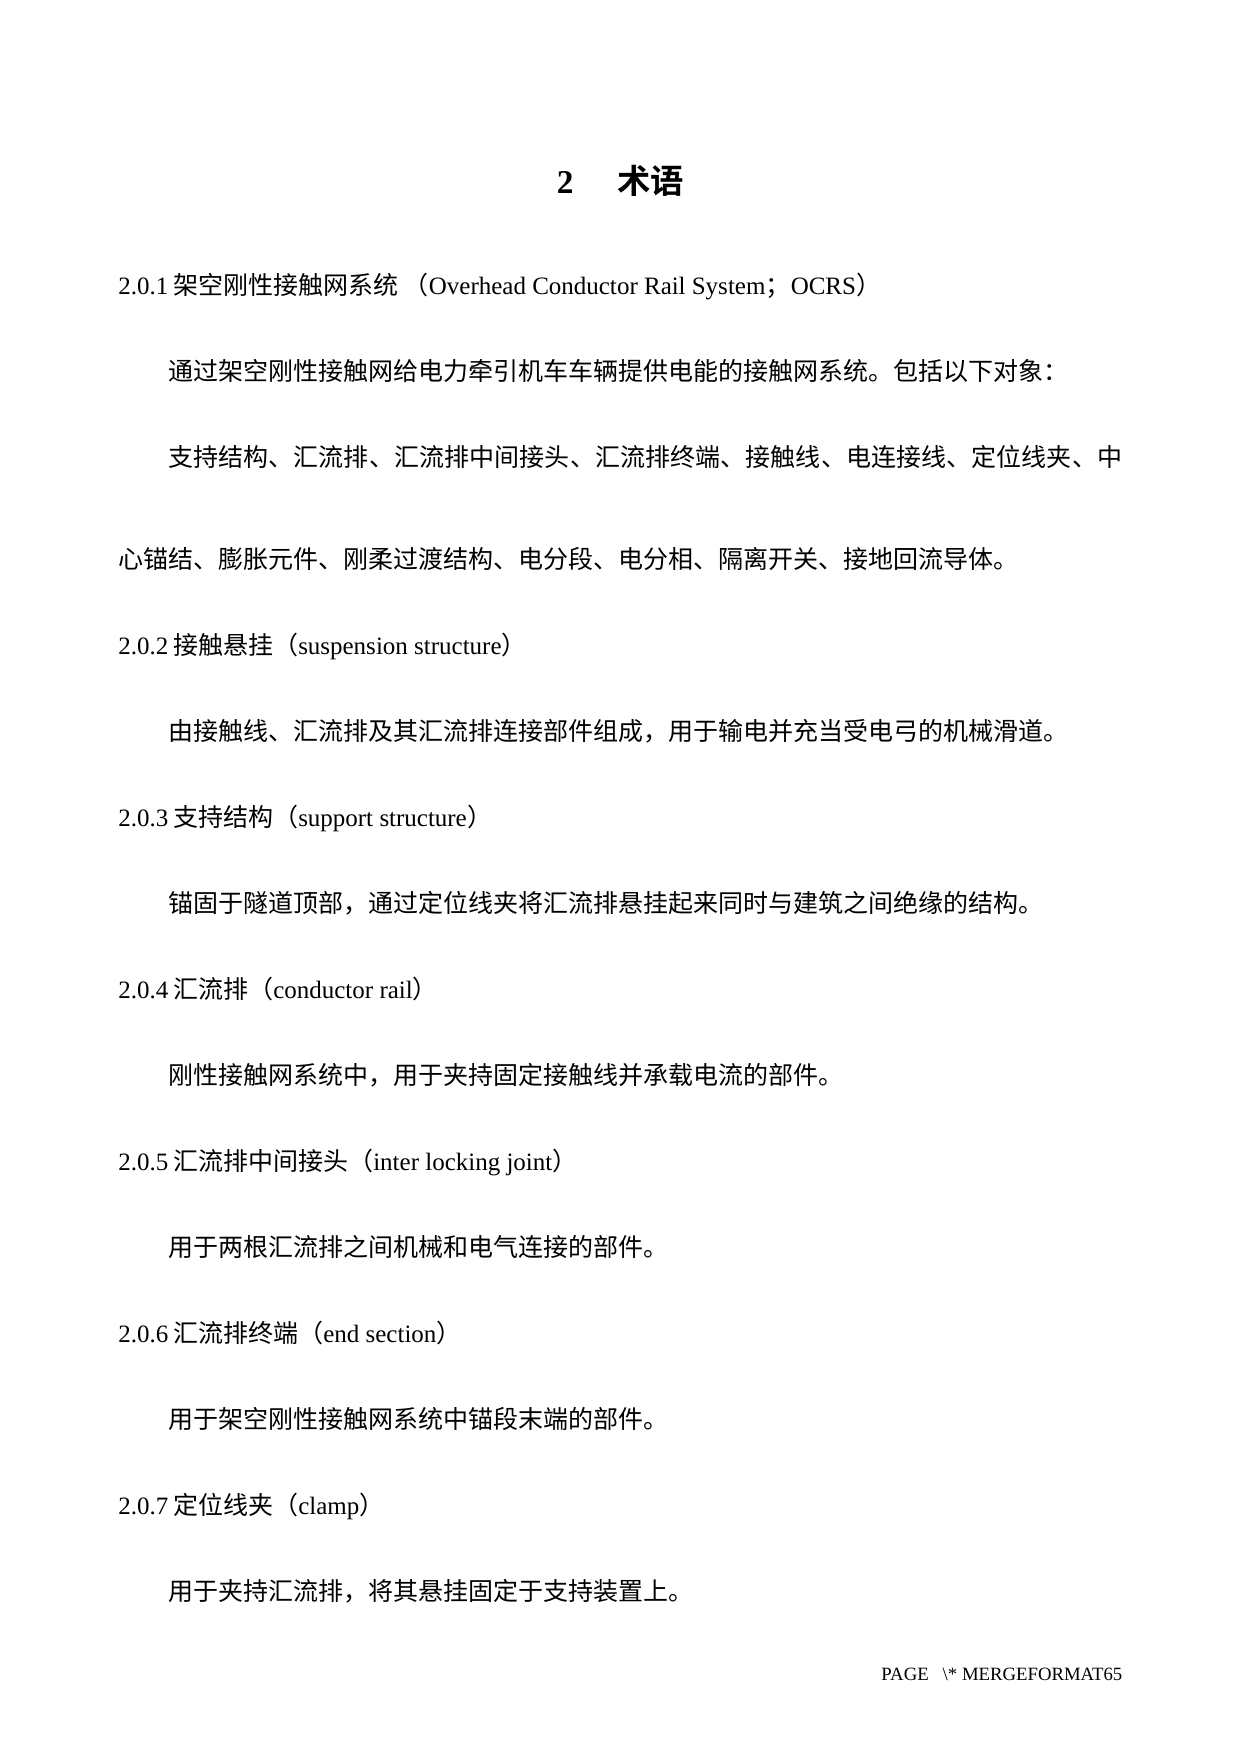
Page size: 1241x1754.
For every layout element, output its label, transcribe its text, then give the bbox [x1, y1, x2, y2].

text 用于夹持汇流排，将其悬挂固定于支持装置上。 [118, 1556, 1122, 1624]
text 2.0.6汇流排终端（end section） [118, 1298, 1122, 1366]
text 锚固于隧道顶部，通过定位线夹将汇流排悬挂起来同时与建筑之间绝缘的结构。 [118, 868, 1122, 936]
text 由接触线、汇流排及其汇流排连接部件组成，用于输电并充当受电弓的机械滑道。 [118, 696, 1122, 763]
text 用于两根汇流排之间机械和电气连接的部件。 [118, 1212, 1122, 1280]
text 2.0.3支持结构（support structure） [118, 782, 1122, 849]
text 2.0.4汇流排（conductor rail） [118, 954, 1122, 1022]
text 2.0.5汇流排中间接头（inter locking joint） [118, 1126, 1122, 1194]
subtitle 术语 [118, 145, 1122, 213]
text 通过架空刚性接触网给电力牵引机车车辆提供电能的接触网系统。包括以下对象： [118, 336, 1122, 403]
text 2.0.2接触悬挂（suspension structure） [118, 609, 1122, 677]
text 2.0.1架空刚性接触网系统 （Overhead Conductor Rail System；OCRS） [118, 249, 1122, 317]
text 用于架空刚性接触网系统中锚段末端的部件。 [118, 1384, 1122, 1452]
text 支持结构、汇流排、汇流排中间接头、汇流排终端、接触线、电连接线、定位线夹、中心锚结、膨胀元件、刚柔过渡结构、电分段、电分相、隔离开关、接地回流导体。 [118, 422, 1122, 591]
text 2.0.7定位线夹（clamp） [118, 1470, 1122, 1538]
text 刚性接触网系统中，用于夹持固定接触线并承载电流的部件。 [118, 1040, 1122, 1108]
